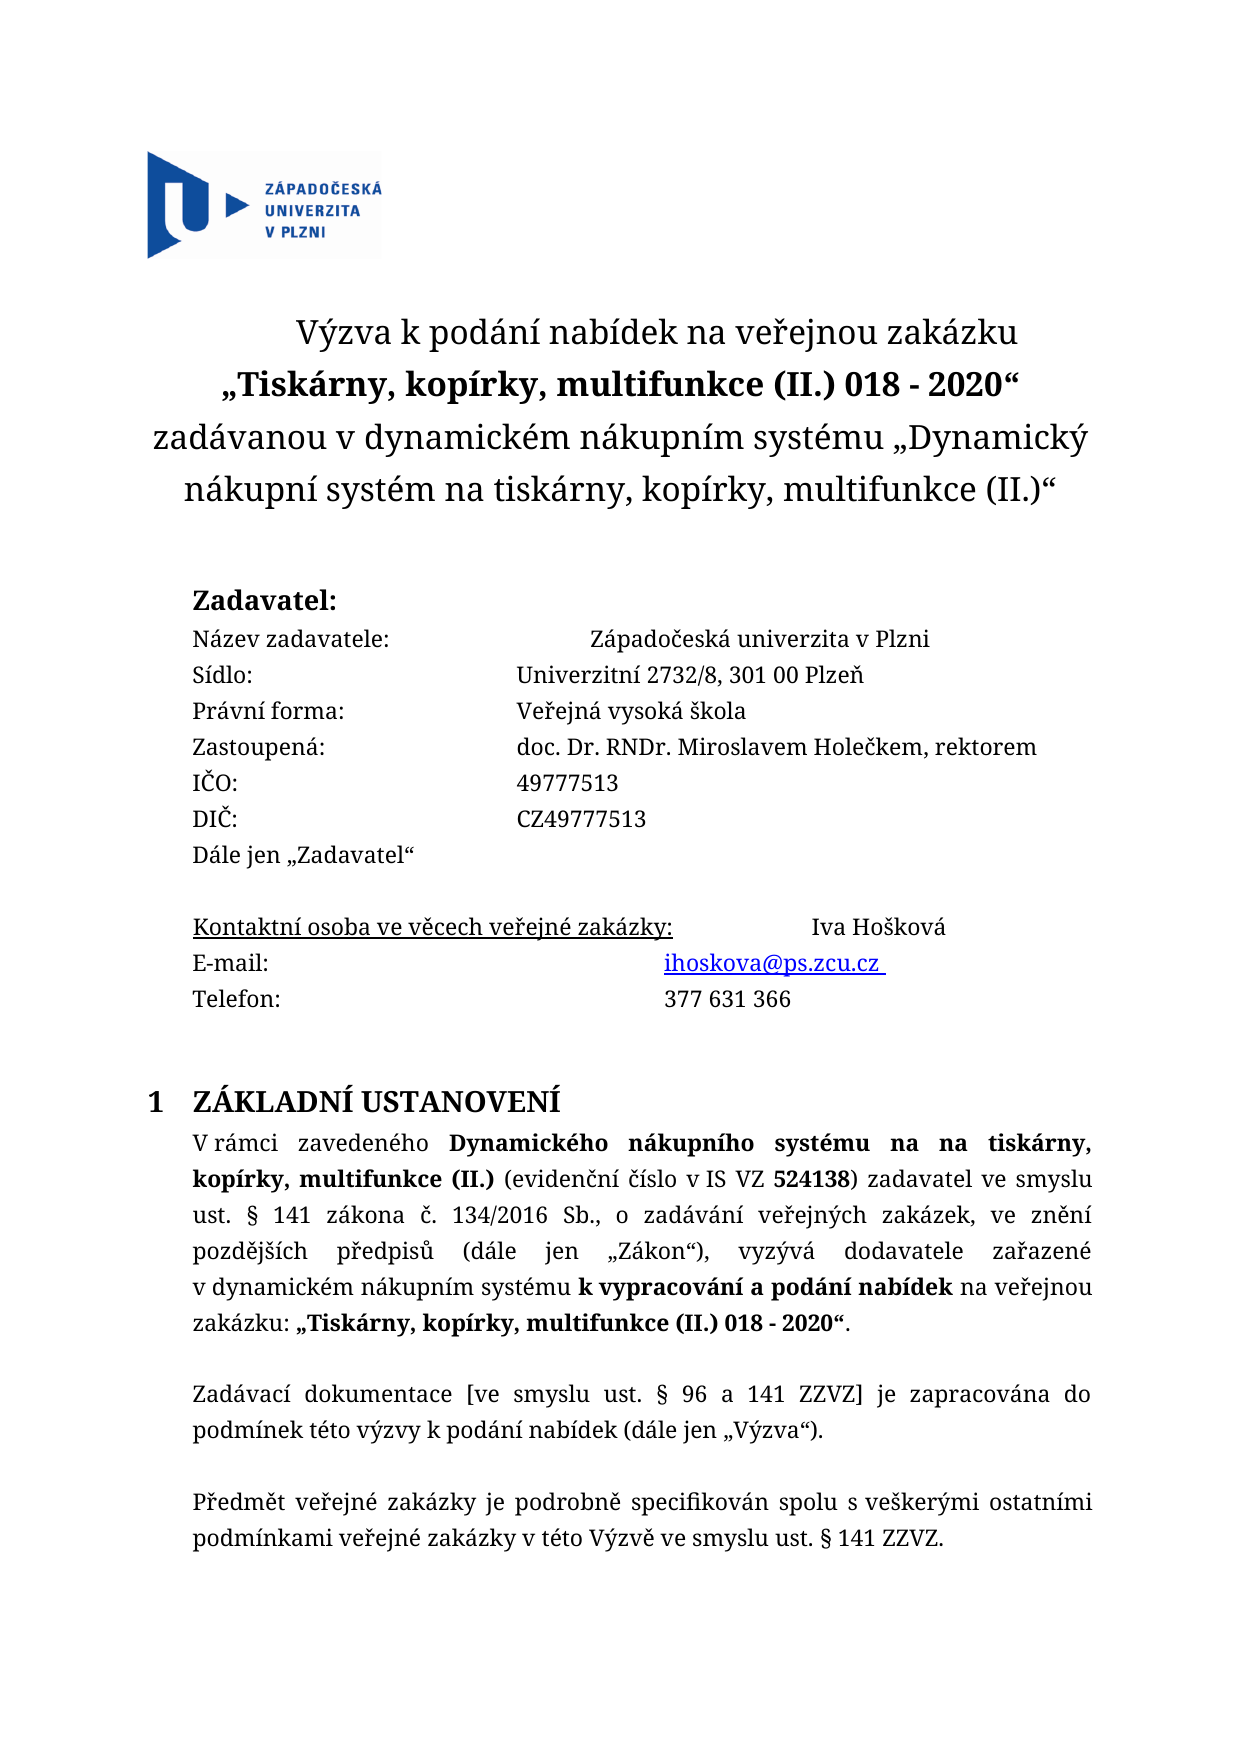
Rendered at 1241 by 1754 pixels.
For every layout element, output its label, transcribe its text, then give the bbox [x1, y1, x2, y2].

text Právní forma: Veřejná vysoká škola [148, 695, 1093, 727]
picture [147, 151, 382, 259]
text V rámci zavedeného Dynamického nákupního systému na na tiskárny, kopírky, multifunkce (II.) (evidenční číslo v IS VZ 524138) zadavatel ve smyslu ust. § 141 zákona č. 134/2016 Sb., o zadávání veřejných zakázek, ve znění pozdějších předpisů (dále jen „Zákon“), vyzývá dodavatele zařazené v dynamickém nákupním systému k vypracování a podání nabídek na veřejnou zakázku: „Tiskárny, kopírky, multifunkce (II.) 018 - 2020“. [192, 1127, 1093, 1338]
text DIČ: CZ49777513 [148, 803, 1093, 834]
text Zadávací dokumentace [ve smyslu ust. § 96 a 141 ZZVZ] je zapracována do podmínek této výzvy k podání nabídek (dále jen „Výzva“). [192, 1378, 1093, 1446]
text Zadavatel: [192, 581, 1093, 618]
subtitle ZÁKLADNÍ USTANOVENÍ [148, 1081, 1093, 1121]
text Název zadavatele: Západočeská univerzita v Plzni [148, 623, 1093, 655]
text Zastoupená: doc. Dr. RNDr. Miroslavem Holečkem, rektorem [192, 731, 1093, 762]
text Kontaktní osoba ve věcech veřejné zakázky: Iva Hošková [148, 911, 1093, 942]
text Předmět veřejné zakázky je podrobně specifikován spolu s veškerými ostatními podmínkami veřejné zakázky v této Výzvě ve smyslu ust. § 141 ZZVZ. [192, 1486, 1093, 1553]
text E-mail: ihoskova@ps.zcu.cz [148, 947, 1093, 978]
text Výzva k podání nabídek na veřejnou zakázku „Tiskárny, kopírky, multifunkce (II.) 018 - 2020“ zadávanou v dynamickém nákupním systému „Dynamický nákupní systém na tiskárny, kopírky, multifunkce (II.)“ [148, 309, 1093, 511]
text Dále jen „Zadavatel“ [148, 839, 1093, 870]
text IČO: 49777513 [148, 767, 1093, 798]
text Telefon: 377 631 366 [148, 983, 1093, 1014]
text Sídlo: Univerzitní 2732/8, 301 00 Plzeň [148, 659, 1093, 691]
